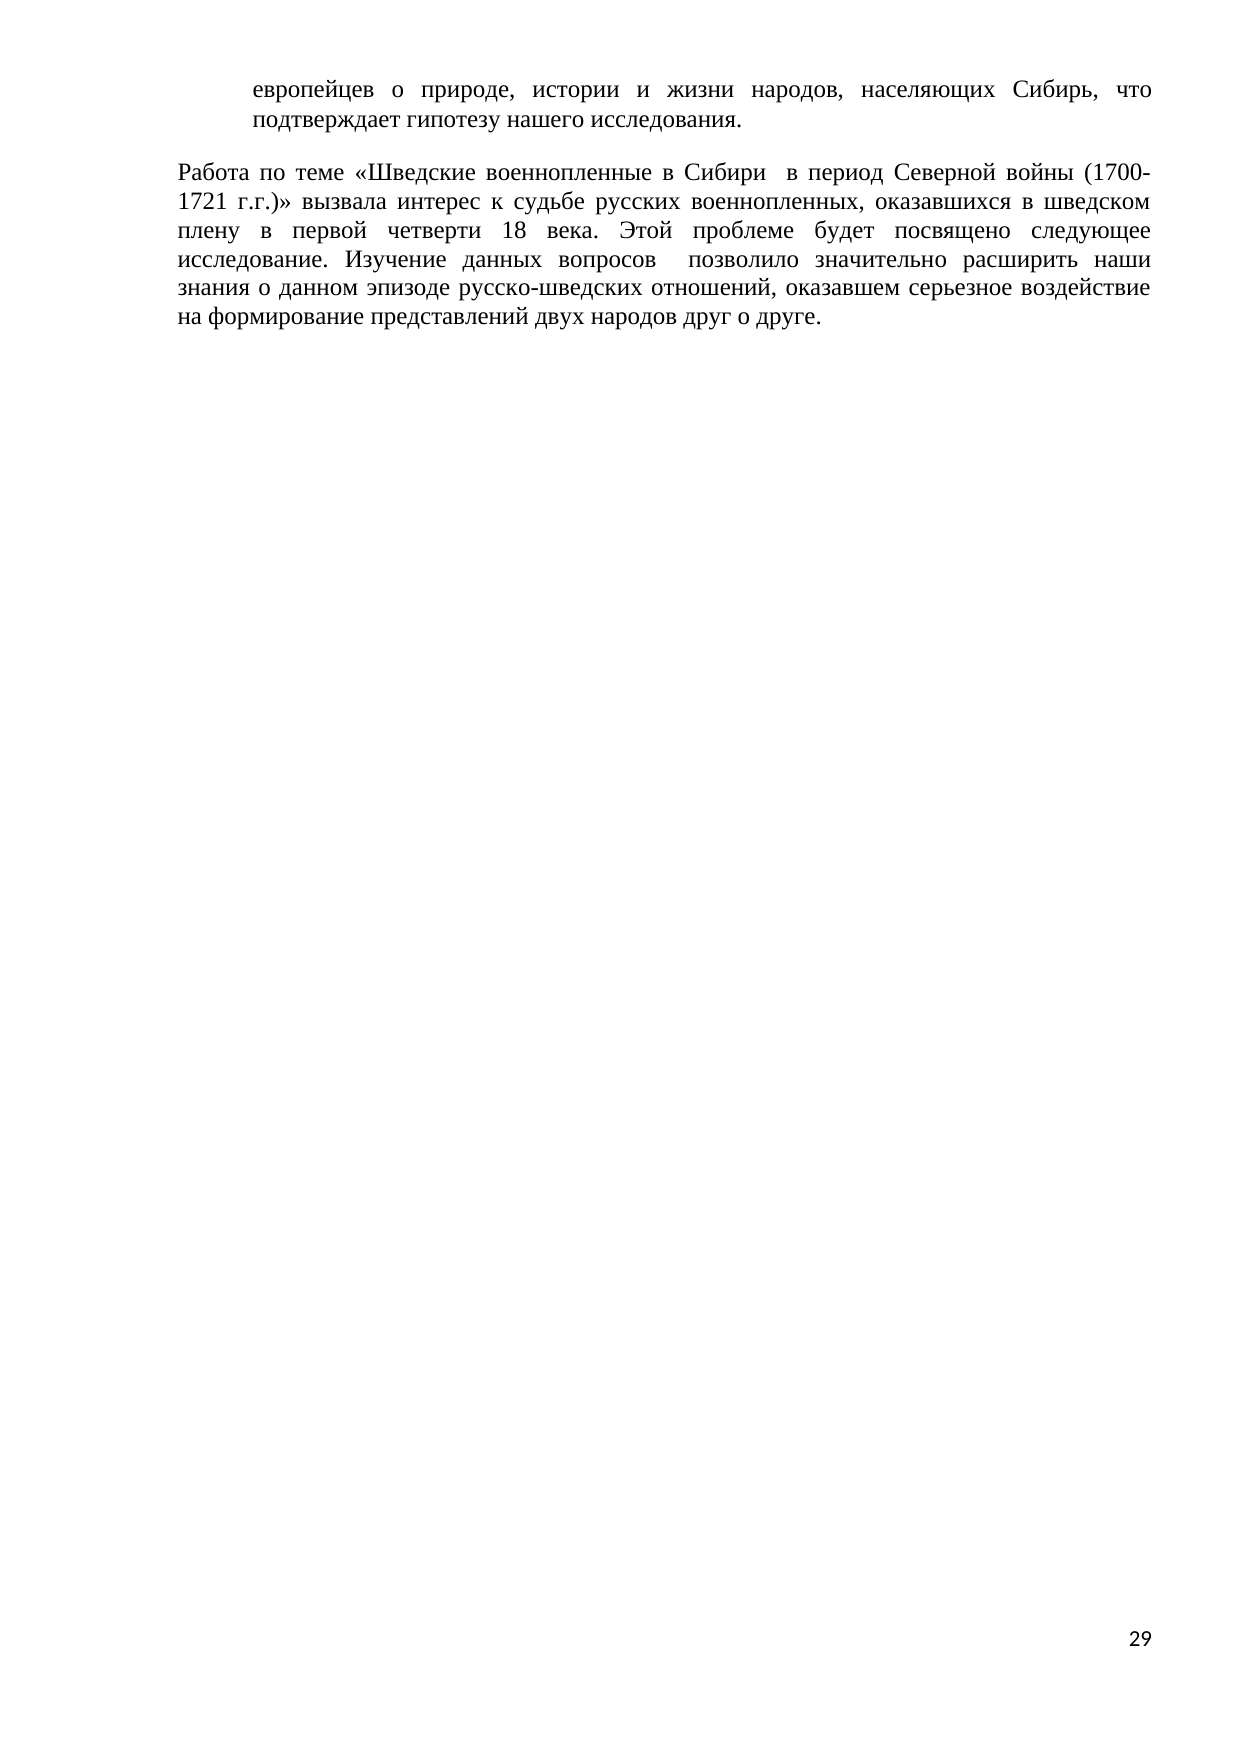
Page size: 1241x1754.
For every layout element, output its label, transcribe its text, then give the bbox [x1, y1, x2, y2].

text Работа по теме «Шведские военнопленные в Сибири в период Северной войны (1700-1721 г.г.)» вызвала интерес к судьбе русских военнопленных, оказавшихся в шведском плену в первой четверти 18 века. Этой проблеме будет посвящено следующее исследование. Изучение данных вопросов позволило значительно расширить наши знания о данном эпизоде русско-шведских отношений, оказавшем серьезное воздействие на формирование представлений двух народов друг о друге. [177, 157, 1152, 330]
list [215, 74, 1152, 132]
